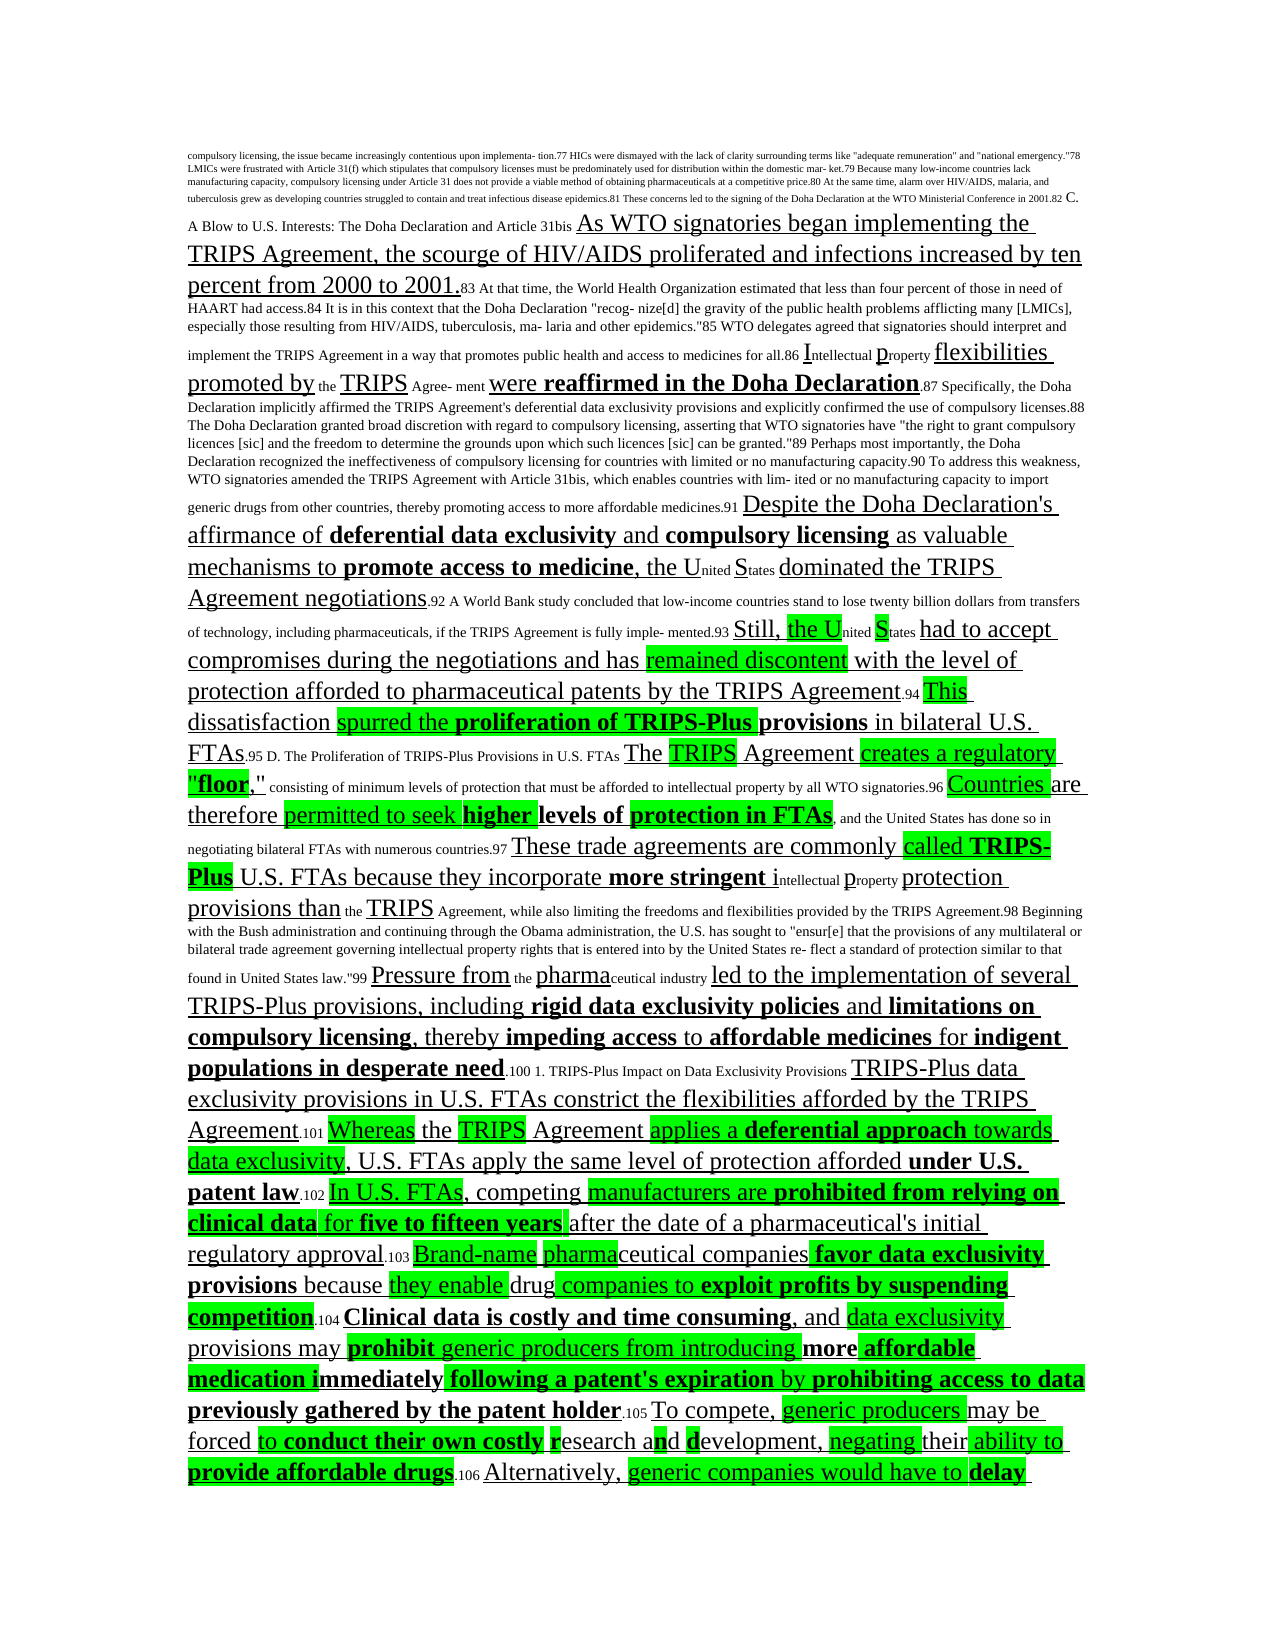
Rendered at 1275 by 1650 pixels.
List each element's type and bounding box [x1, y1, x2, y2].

text [187, 150, 1087, 1486]
